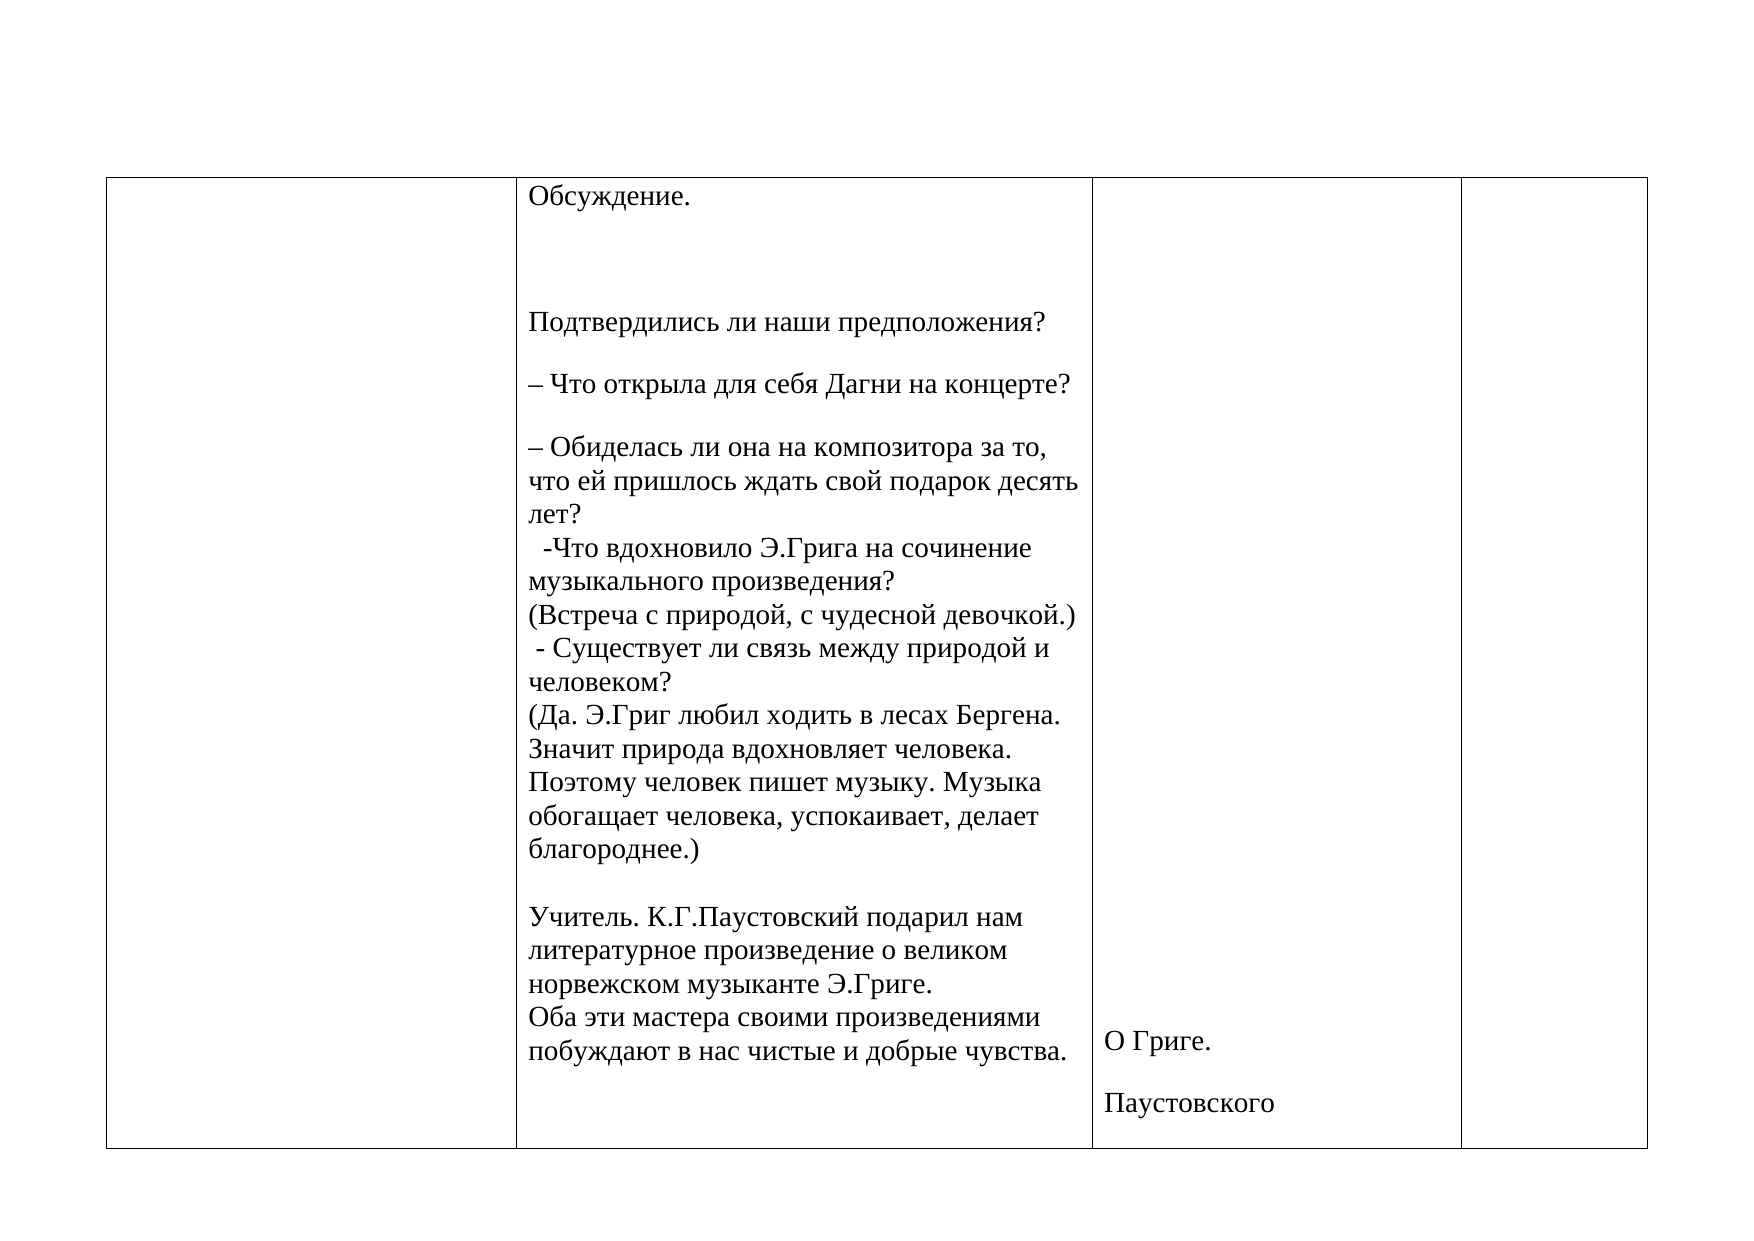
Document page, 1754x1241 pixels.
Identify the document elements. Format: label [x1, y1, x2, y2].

table_cell [107, 178, 516, 1148]
table_cell [517, 178, 1092, 1148]
table_cell [1093, 178, 1461, 1148]
table_cell [1462, 178, 1647, 1148]
